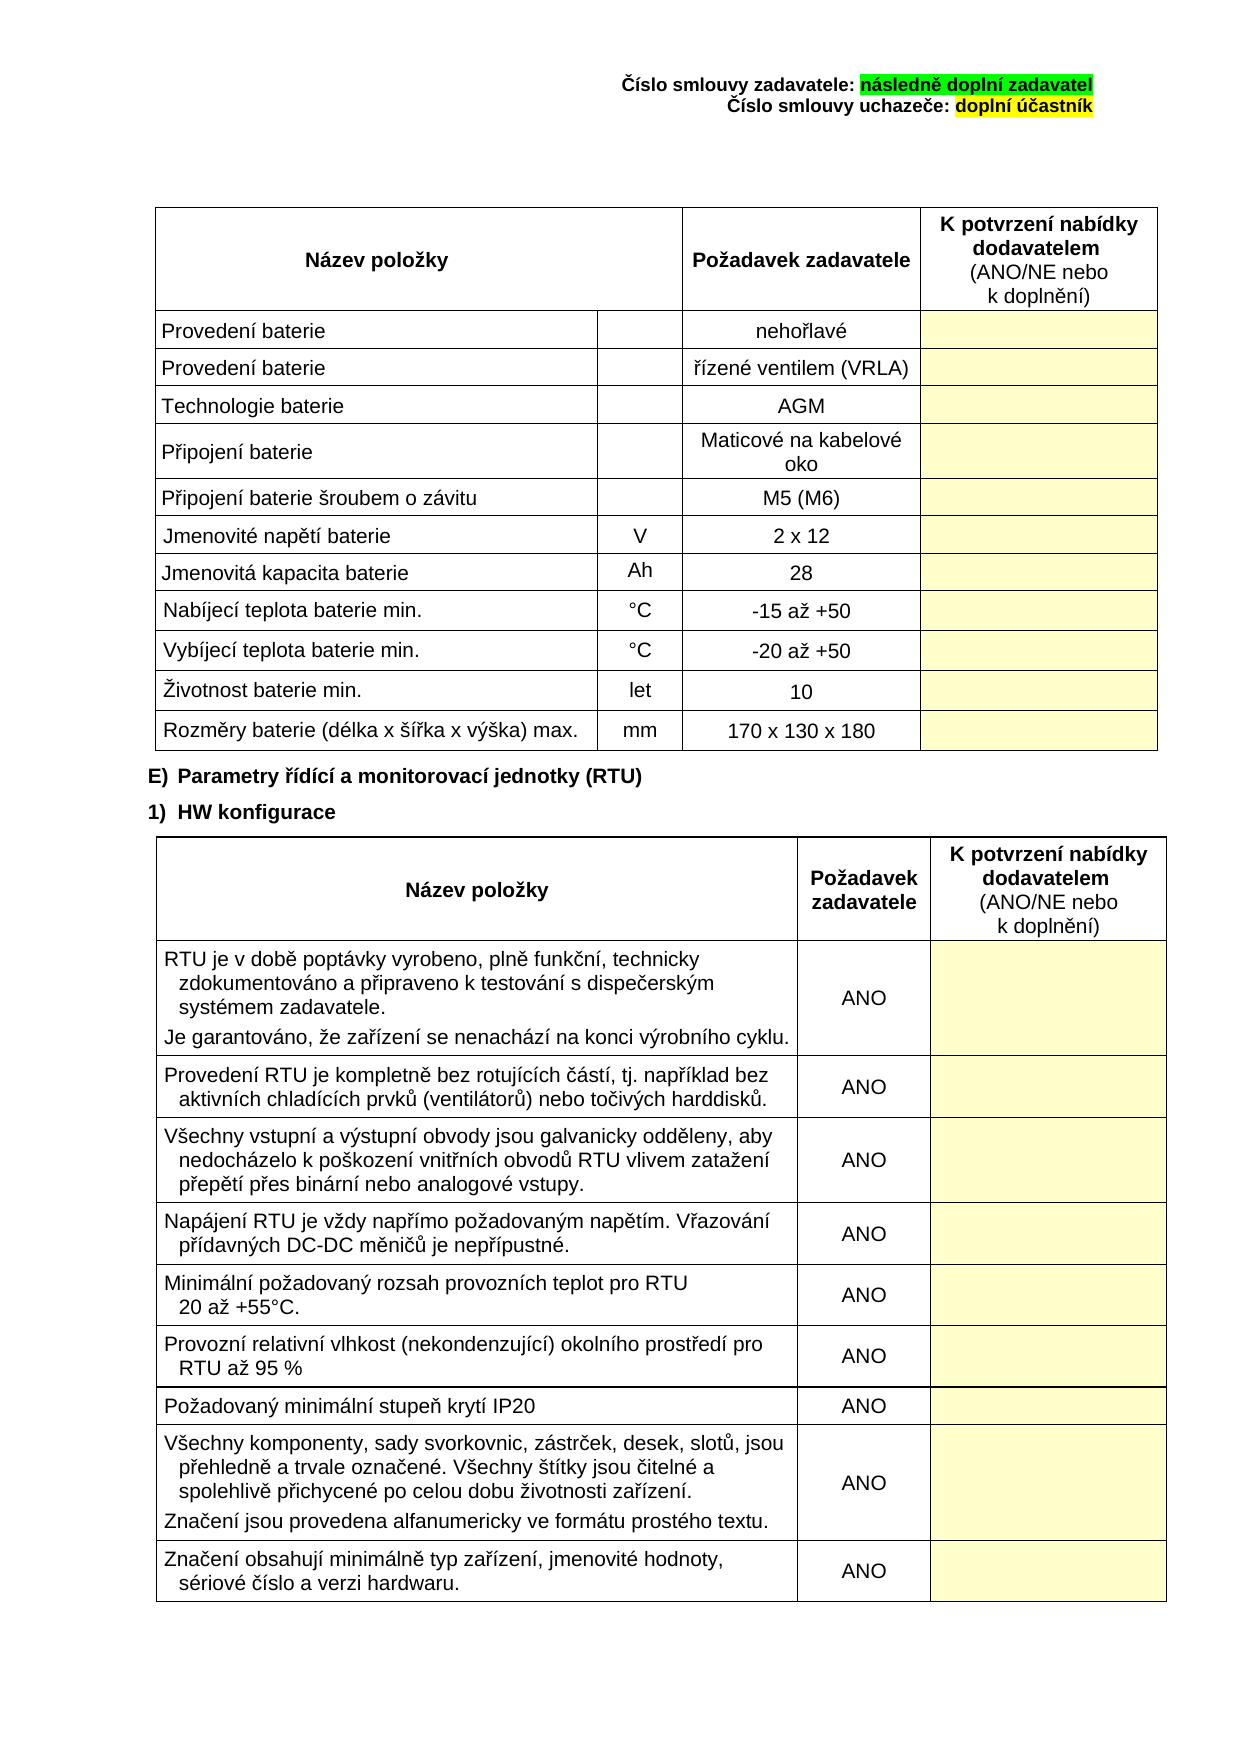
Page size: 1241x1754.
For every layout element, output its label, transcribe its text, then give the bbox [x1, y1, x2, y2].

table_cell °C [598, 631, 682, 670]
table_cell [931, 1203, 1166, 1263]
table_header Požadavek zadavatele [798, 838, 930, 939]
table_cell Všechny vstupní a výstupní obvody jsou galvanicky odděleny, aby nedocházelo k poškození vnitřních obvodů RTU vlivem zatažení přepětí přes binární nebo analogové vstupy. [157, 1118, 797, 1202]
table_cell [598, 311, 682, 348]
table_cell [931, 1265, 1166, 1325]
table_cell ANO [798, 1326, 930, 1386]
table_cell Vybíjecí teplota baterie min. [156, 631, 597, 670]
table_cell [931, 1425, 1166, 1539]
table_header Název položky [157, 838, 797, 939]
table_cell V [598, 516, 682, 553]
table_cell [921, 386, 1157, 423]
table_cell [921, 554, 1157, 590]
table_cell Značení obsahují minimálně typ zařízení, jmenovité hodnoty, sériové číslo a verzi hardwaru. [157, 1541, 797, 1601]
table_cell ANO [798, 1388, 930, 1424]
table_cell [921, 631, 1157, 670]
table_cell ANO [798, 1425, 930, 1539]
table_cell Jmenovité napětí baterie [156, 516, 597, 553]
table_cell Provedení RTU je kompletně bez rotujících částí, tj. například bez aktivních chladících prvků (ventilátorů) nebo točivých harddisků. [157, 1056, 797, 1117]
table_cell [931, 1388, 1166, 1424]
table_cell [598, 479, 682, 515]
table_cell ANO [798, 1265, 930, 1325]
table_cell 28 [683, 554, 920, 590]
table_cell Provedení baterie [156, 311, 597, 348]
table_cell nehořlavé [683, 311, 920, 348]
table_cell -20 až +50 [683, 631, 920, 670]
table_cell RTU je v době poptávky vyrobeno, plně funkční, technicky zdokumentováno a připraveno k testování s dispečerským systémem zadavatele. Je garantováno, že zařízení se nenachází na konci výrobního cyklu. [157, 941, 797, 1055]
list HW konfigurace [148, 800, 1093, 824]
table_cell AGM [683, 386, 920, 423]
table_cell Životnost baterie min. [156, 671, 597, 710]
table_cell ANO [798, 1203, 930, 1263]
list Parametry řídící a monitorovací jednotky (RTU) [148, 763, 1093, 787]
table_cell [921, 424, 1157, 478]
table_cell [931, 1326, 1166, 1386]
table_cell Minimální požadovaný rozsah provozních teplot pro RTU 20 až +55°C. [157, 1265, 797, 1325]
table_cell [921, 671, 1157, 710]
table_cell mm [598, 711, 682, 750]
table_cell [931, 1118, 1166, 1202]
table_cell [921, 591, 1157, 630]
table_cell Provozní relativní vlhkost (nekondenzující) okolního prostředí pro RTU až 95 % [157, 1326, 797, 1386]
table_header [598, 208, 682, 310]
table_cell Připojení baterie šroubem o závitu [156, 479, 597, 515]
table_header Název položky [156, 208, 597, 310]
table_cell 2 x 12 [683, 516, 920, 553]
table_cell [931, 941, 1166, 1055]
table_cell ANO [798, 1118, 930, 1202]
table_cell Rozměry baterie (délka x šířka x výška) max. [156, 711, 597, 750]
table_cell [921, 349, 1157, 385]
table_header K potvrzení nabídky dodavatelem (ANO/NE nebo k doplnění) [921, 208, 1157, 310]
table_cell M5 (M6) [683, 479, 920, 515]
table_header Požadavek zadavatele [683, 208, 920, 310]
table_cell [931, 1056, 1166, 1117]
table_cell [921, 311, 1157, 348]
table_header K potvrzení nabídky dodavatelem (ANO/NE nebo k doplnění) [931, 838, 1166, 939]
table_cell Všechny komponenty, sady svorkovnic, zástrček, desek, slotů, jsou přehledně a trvale označené. Všechny štítky jsou čitelné a spolehlivě přichycené po celou dobu životnosti zařízení. Značení jsou provedena alfanumericky ve formátu prostého textu. [157, 1425, 797, 1539]
table_cell Provedení baterie [156, 349, 597, 385]
table_cell [921, 516, 1157, 553]
table_cell [598, 349, 682, 385]
table_cell Požadovaný minimální stupeň krytí IP20 [157, 1388, 797, 1424]
table_cell Maticové na kabelové oko [683, 424, 920, 478]
table_cell Jmenovitá kapacita baterie [156, 554, 597, 590]
table_cell Nabíjecí teplota baterie min. [156, 591, 597, 630]
table_cell ANO [798, 1541, 930, 1601]
table_cell 10 [683, 671, 920, 710]
table_cell °C [598, 591, 682, 630]
table_cell 170 x 130 x 180 [683, 711, 920, 750]
table_cell ANO [798, 1056, 930, 1117]
table_cell [921, 711, 1157, 750]
table_cell řízené ventilem (VRLA) [683, 349, 920, 385]
table_cell Ah [598, 554, 682, 590]
table_cell [598, 386, 682, 423]
table_cell [598, 424, 682, 478]
table_cell [921, 479, 1157, 515]
table_cell ANO [798, 941, 930, 1055]
table_cell Technologie baterie [156, 386, 597, 423]
table_cell -15 až +50 [683, 591, 920, 630]
table_cell Napájení RTU je vždy napřímo požadovaným napětím. Vřazování přídavných DC-DC měničů je nepřípustné. [157, 1203, 797, 1263]
table_cell let [598, 671, 682, 710]
table_cell [931, 1541, 1166, 1601]
table_cell Připojení baterie [156, 424, 597, 478]
